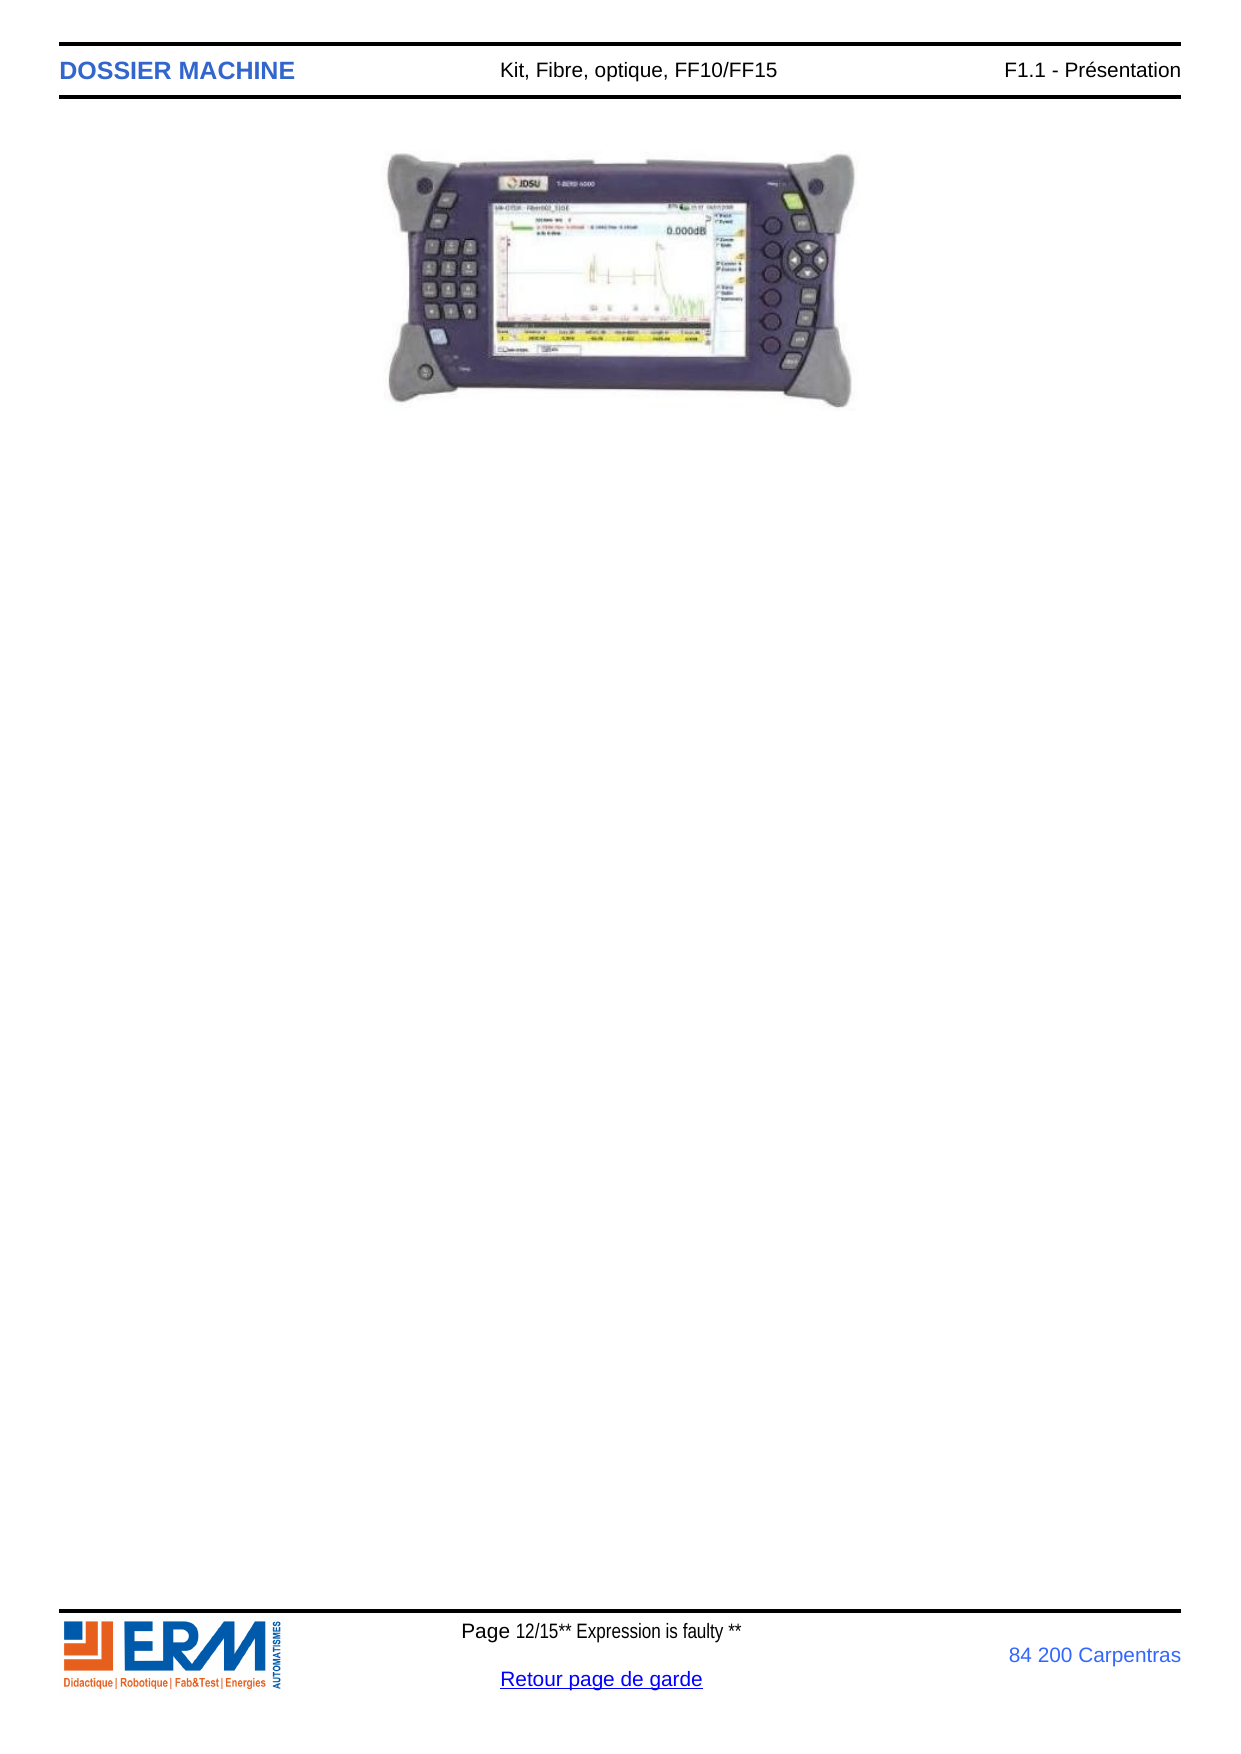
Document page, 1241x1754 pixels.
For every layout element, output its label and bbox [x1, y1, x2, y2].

picture [380, 147, 861, 411]
